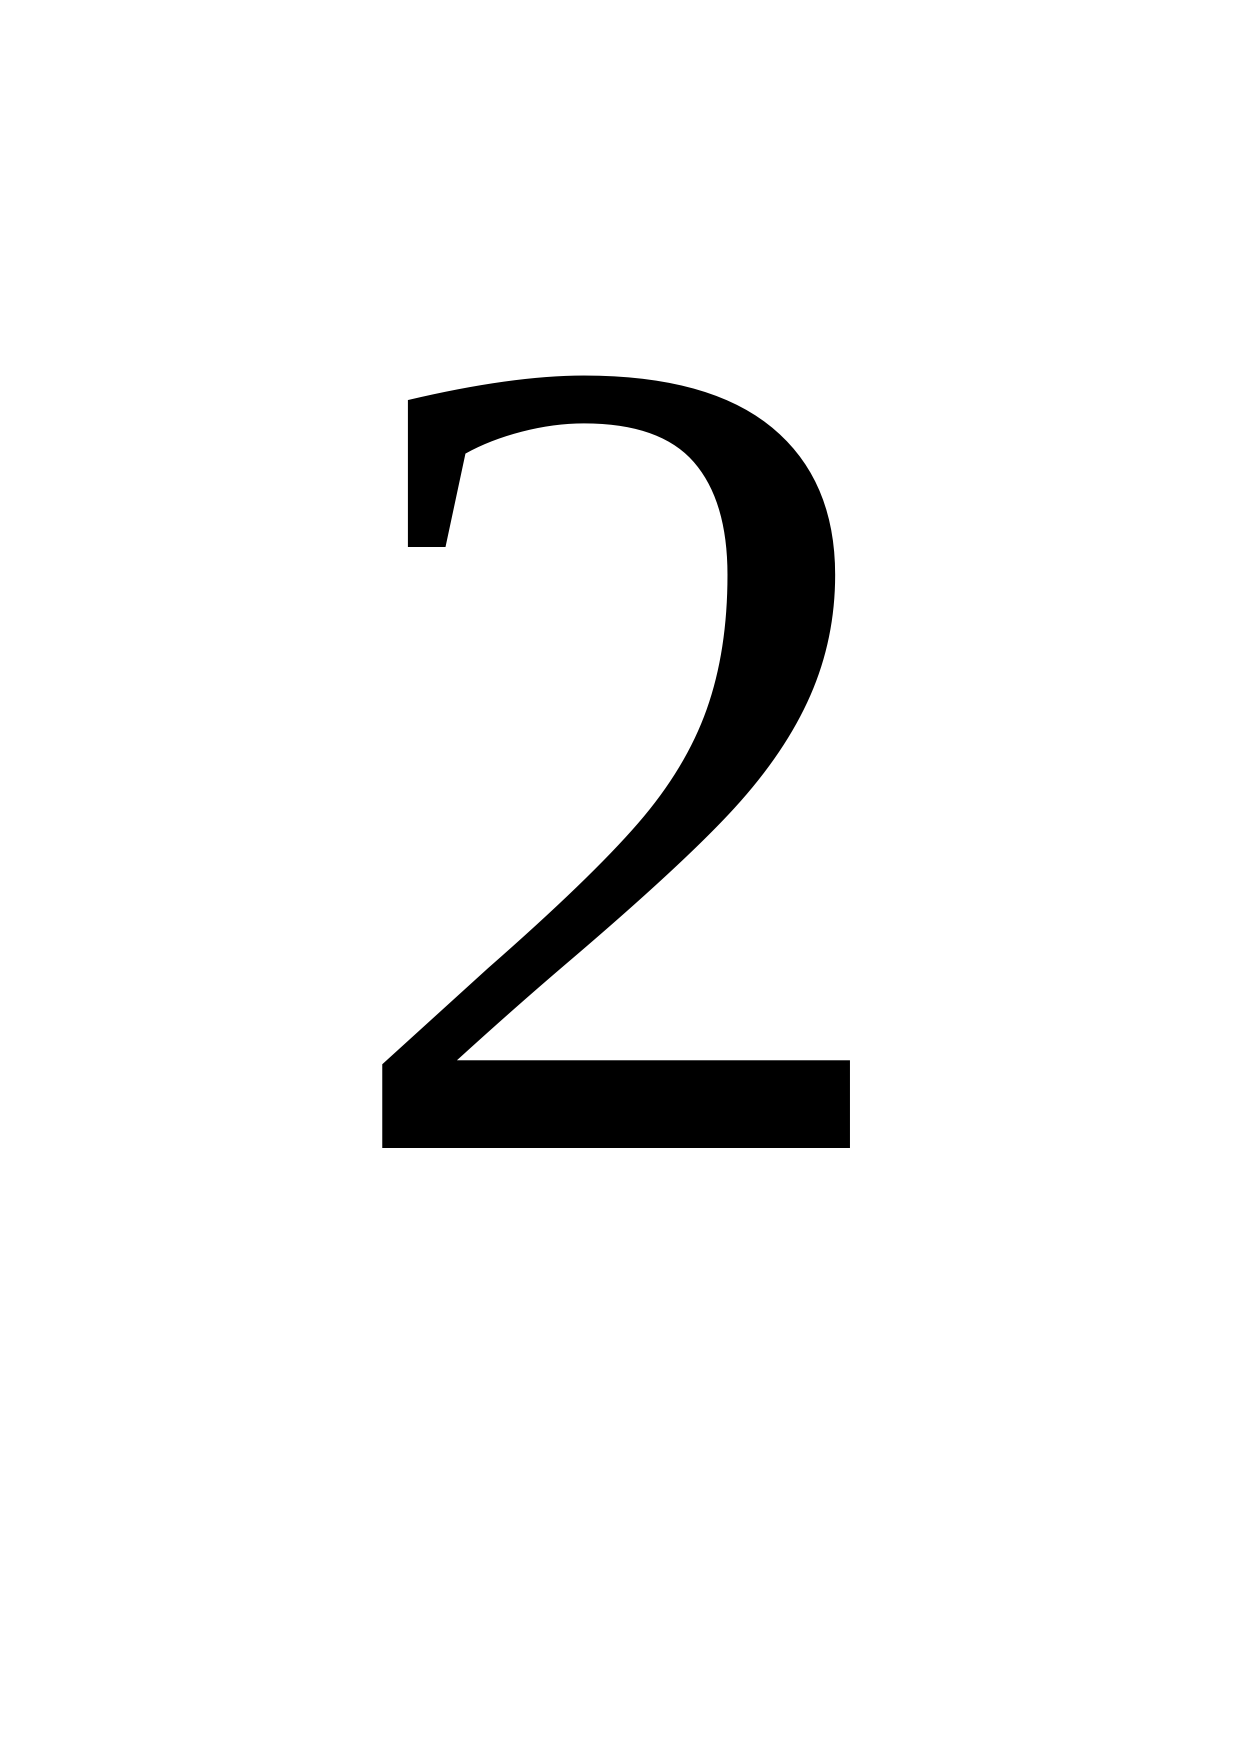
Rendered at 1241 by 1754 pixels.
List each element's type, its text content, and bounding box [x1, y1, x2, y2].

text 124567 [65, 59, 1181, 1401]
